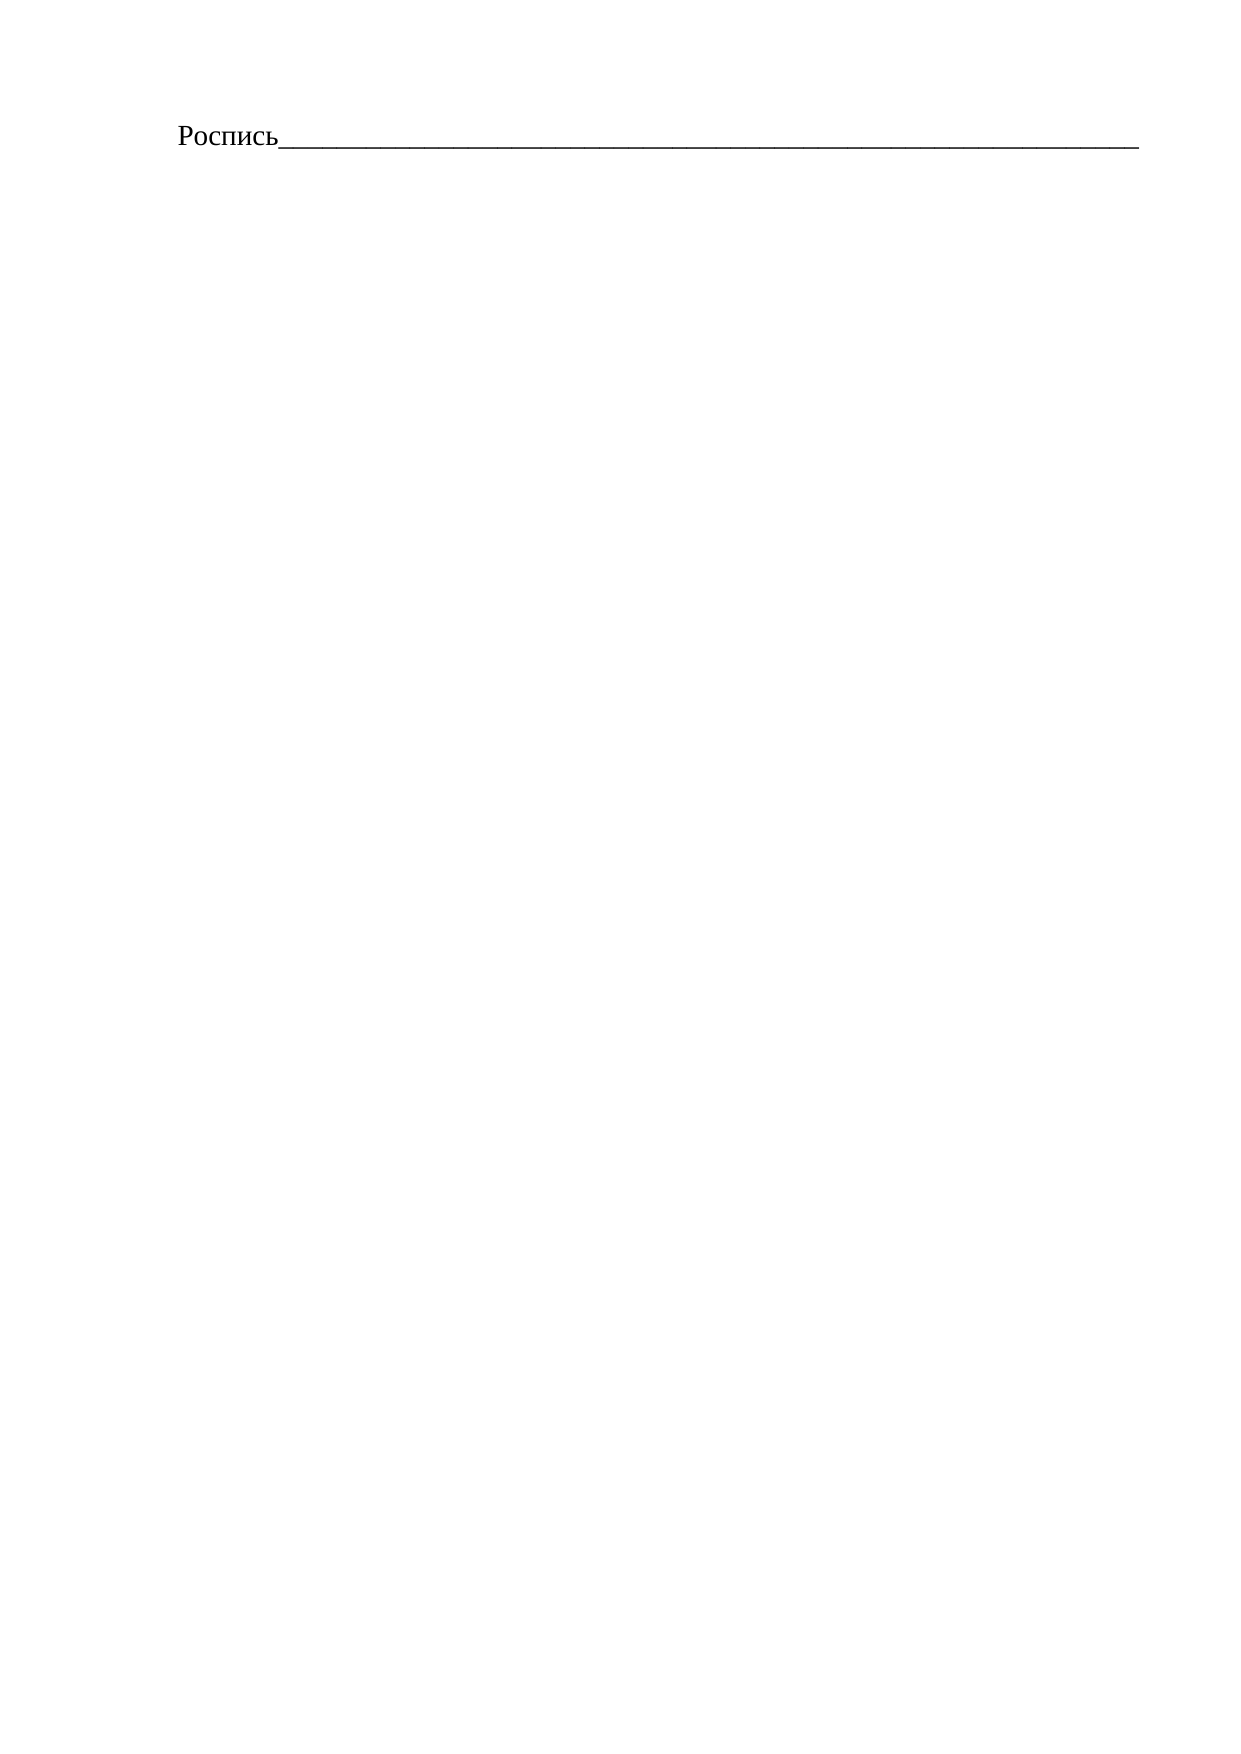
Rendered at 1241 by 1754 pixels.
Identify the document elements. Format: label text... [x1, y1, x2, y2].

text Роспись___________________________________________________________ [177, 118, 1152, 152]
